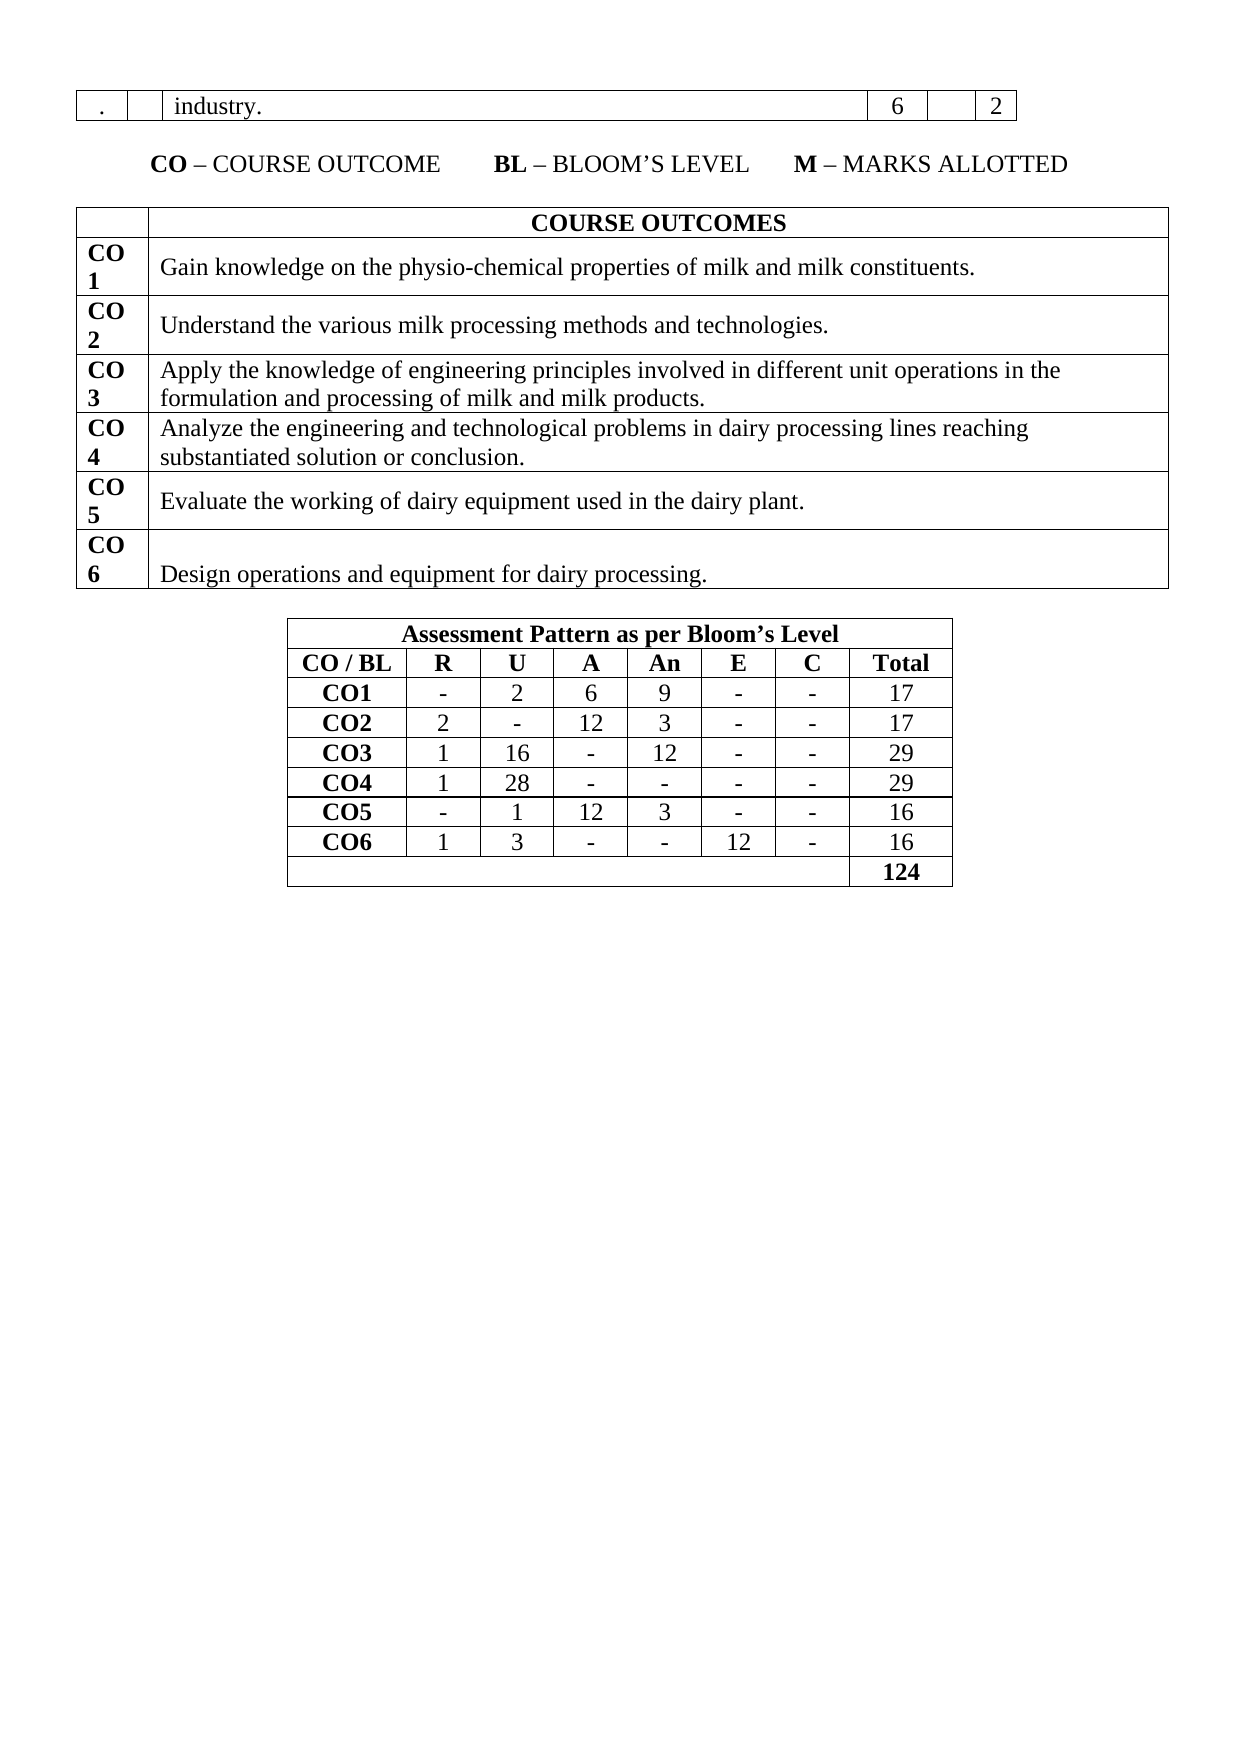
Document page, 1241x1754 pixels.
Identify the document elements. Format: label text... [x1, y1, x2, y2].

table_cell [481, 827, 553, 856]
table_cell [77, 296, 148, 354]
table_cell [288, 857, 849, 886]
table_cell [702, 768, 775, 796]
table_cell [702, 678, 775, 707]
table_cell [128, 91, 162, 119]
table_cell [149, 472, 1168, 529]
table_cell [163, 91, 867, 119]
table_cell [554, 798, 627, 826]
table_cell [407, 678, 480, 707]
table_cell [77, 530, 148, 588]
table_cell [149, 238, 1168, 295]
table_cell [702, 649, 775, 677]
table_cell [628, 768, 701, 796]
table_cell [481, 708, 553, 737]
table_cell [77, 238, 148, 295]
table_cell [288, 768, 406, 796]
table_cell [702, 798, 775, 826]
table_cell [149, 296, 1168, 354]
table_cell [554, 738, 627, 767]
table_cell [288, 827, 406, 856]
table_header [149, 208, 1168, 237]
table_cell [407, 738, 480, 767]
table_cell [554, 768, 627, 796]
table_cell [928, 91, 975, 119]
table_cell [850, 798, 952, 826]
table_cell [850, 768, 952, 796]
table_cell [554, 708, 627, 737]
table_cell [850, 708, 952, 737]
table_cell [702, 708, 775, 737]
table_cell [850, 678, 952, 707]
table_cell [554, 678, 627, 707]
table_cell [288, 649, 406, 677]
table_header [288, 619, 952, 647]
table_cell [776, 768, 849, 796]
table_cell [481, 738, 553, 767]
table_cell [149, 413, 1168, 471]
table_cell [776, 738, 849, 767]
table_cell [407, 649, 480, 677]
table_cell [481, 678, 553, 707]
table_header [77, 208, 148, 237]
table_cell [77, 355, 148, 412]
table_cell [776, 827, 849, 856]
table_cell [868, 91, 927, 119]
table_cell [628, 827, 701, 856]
text CO – COURSE OUTCOME BL – BLOOM’S LEVEL M – MARKS ALLOTTED [150, 149, 1090, 178]
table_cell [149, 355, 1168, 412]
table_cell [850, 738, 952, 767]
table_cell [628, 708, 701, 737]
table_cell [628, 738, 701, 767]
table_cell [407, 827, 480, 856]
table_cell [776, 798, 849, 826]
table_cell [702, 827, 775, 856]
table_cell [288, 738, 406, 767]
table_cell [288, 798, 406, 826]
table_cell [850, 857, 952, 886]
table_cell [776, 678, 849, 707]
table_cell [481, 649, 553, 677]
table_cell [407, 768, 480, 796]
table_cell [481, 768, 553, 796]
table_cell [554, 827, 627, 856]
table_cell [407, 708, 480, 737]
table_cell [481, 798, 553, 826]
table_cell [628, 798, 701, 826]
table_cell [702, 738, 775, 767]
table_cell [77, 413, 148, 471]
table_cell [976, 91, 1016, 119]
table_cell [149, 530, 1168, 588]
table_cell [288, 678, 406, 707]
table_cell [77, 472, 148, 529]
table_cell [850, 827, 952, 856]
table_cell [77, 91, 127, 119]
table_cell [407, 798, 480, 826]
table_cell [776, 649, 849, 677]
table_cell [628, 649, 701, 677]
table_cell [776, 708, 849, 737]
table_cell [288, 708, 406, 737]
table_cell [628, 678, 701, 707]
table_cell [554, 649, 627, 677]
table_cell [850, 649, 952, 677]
